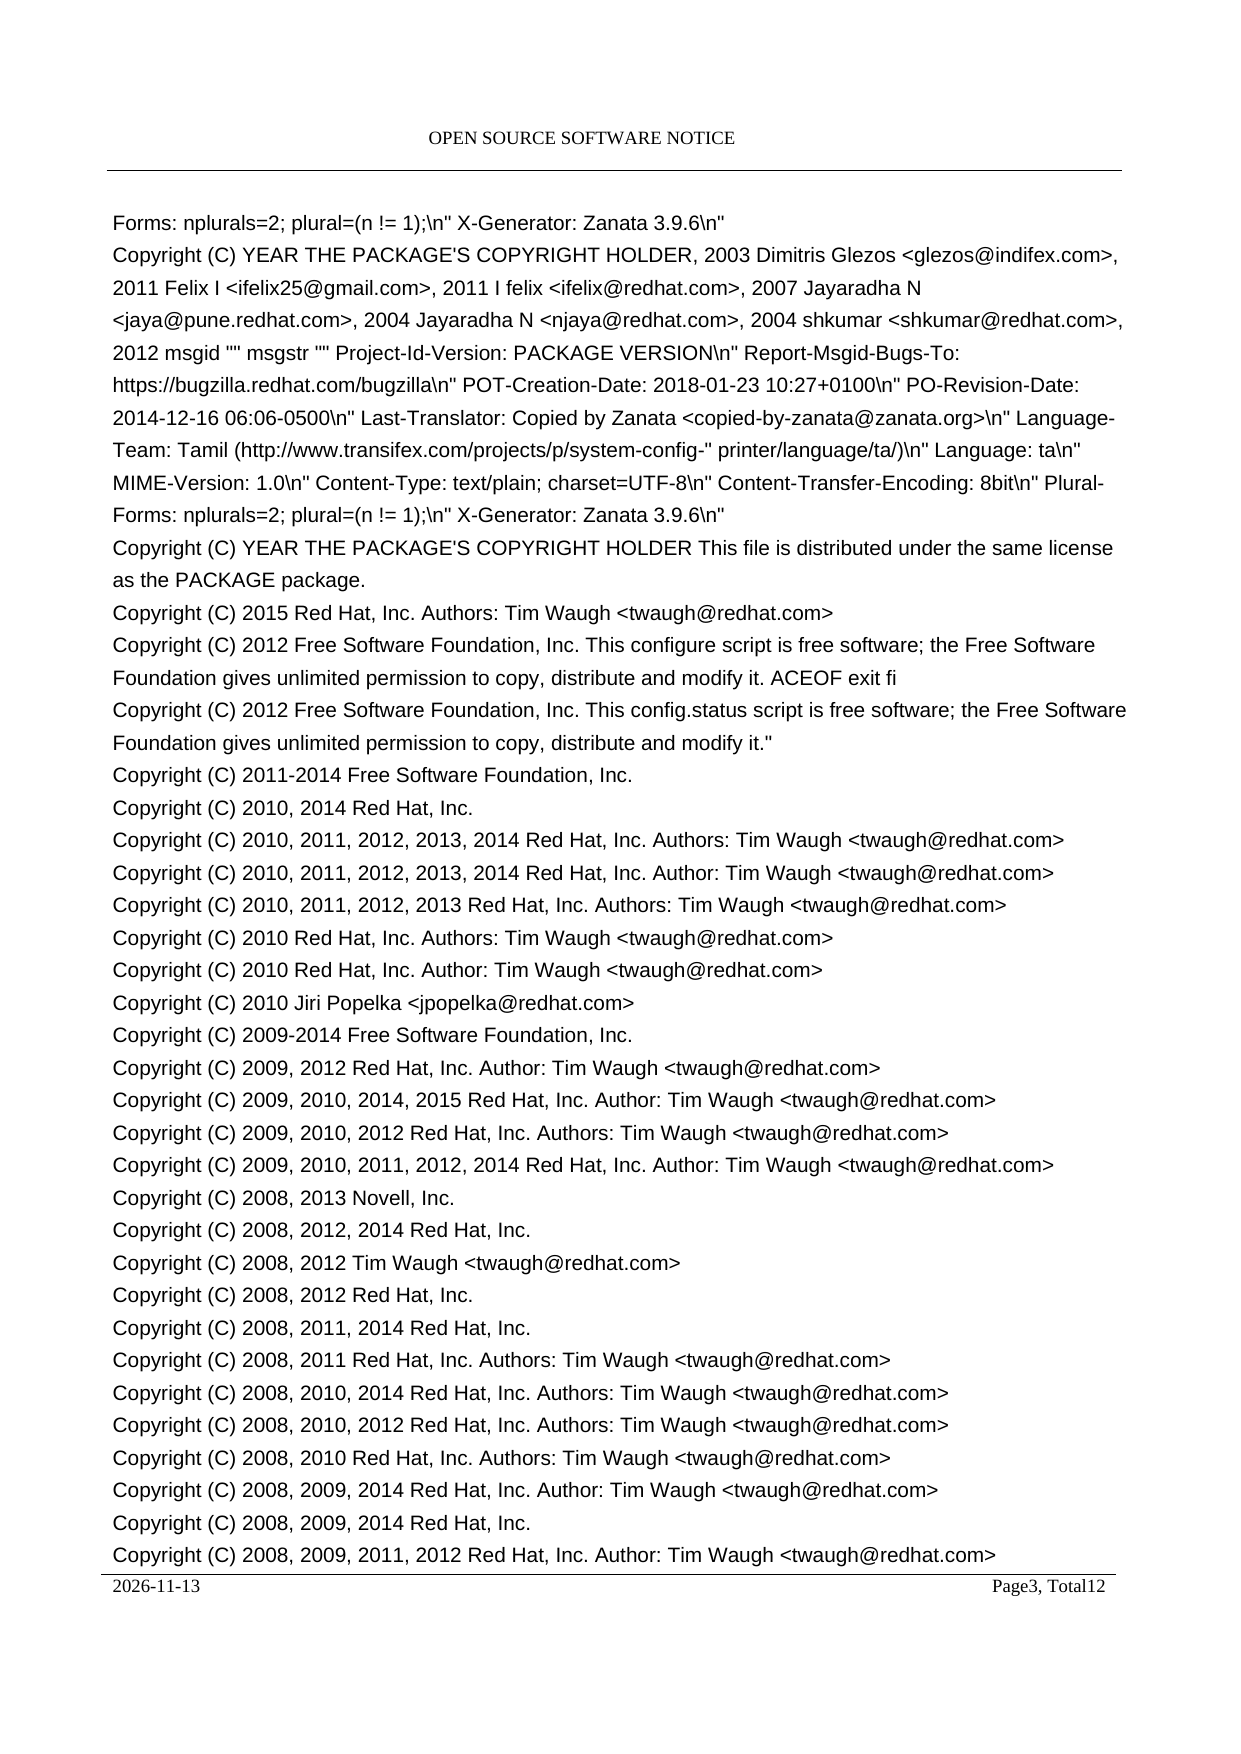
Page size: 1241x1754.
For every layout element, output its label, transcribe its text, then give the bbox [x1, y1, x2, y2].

text Copyright (C) 2008, 2011, 2014 Red Hat, Inc. [112, 1311, 1128, 1344]
text Copyright (C) 2008, 2011 Red Hat, Inc. Authors: Tim Waugh <twaugh@redhat.com> [112, 1344, 1128, 1376]
text Copyright (C) 2010, 2011, 2012, 2013 Red Hat, Inc. Authors: Tim Waugh <twaugh@redhat.com> [112, 889, 1128, 921]
text Copyright (C) 2008, 2012, 2014 Red Hat, Inc. [112, 1214, 1128, 1246]
text Copyright (C) 2009, 2010, 2014, 2015 Red Hat, Inc. Author: Tim Waugh <twaugh@redhat.com> [112, 1084, 1128, 1116]
text Copyright (C) 2008, 2009, 2014 Red Hat, Inc. [112, 1506, 1128, 1539]
text Copyright (C) 2010, 2011, 2012, 2013, 2014 Red Hat, Inc. Authors: Tim Waugh <twaugh@redhat.com> [112, 824, 1128, 856]
text Copyright (C) 2008, 2012 Tim Waugh <twaugh@redhat.com> [112, 1246, 1128, 1279]
text Copyright (C) 2010 Red Hat, Inc. Author: Tim Waugh <twaugh@redhat.com> [112, 954, 1128, 986]
text Copyright (C) 2008, 2013 Novell, Inc. [112, 1181, 1128, 1214]
text Copyright (C) 2010 Jiri Popelka <jpopelka@redhat.com> [112, 986, 1128, 1019]
text Copyright (C) 2008, 2010, 2014 Red Hat, Inc. Authors: Tim Waugh <twaugh@redhat.com> [112, 1376, 1128, 1409]
text Copyright (C) 2008, 2009, 2011, 2012 Red Hat, Inc. Author: Tim Waugh <twaugh@redhat.com> [112, 1539, 1128, 1571]
text Copyright (C) 2008, 2012 Red Hat, Inc. [112, 1279, 1128, 1311]
text Copyright (C) 2012 Free Software Foundation, Inc. This configure script is free software; the Free Software Foundation gives unlimited permission to copy, distribute and modify it. ACEOF exit fi [112, 629, 1128, 694]
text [112, 206, 1128, 239]
text Copyright (C) 2008, 2009, 2014 Red Hat, Inc. Author: Tim Waugh <twaugh@redhat.com> [112, 1474, 1128, 1506]
text Copyright (C) 2009, 2010, 2011, 2012, 2014 Red Hat, Inc. Author: Tim Waugh <twaugh@redhat.com> [112, 1149, 1128, 1181]
text Copyright (C) YEAR THE PACKAGE'S COPYRIGHT HOLDER This file is distributed under the same license as the PACKAGE package. [112, 531, 1128, 596]
text Copyright (C) 2009, 2012 Red Hat, Inc. Author: Tim Waugh <twaugh@redhat.com> [112, 1051, 1128, 1084]
text Copyright (C) YEAR THE PACKAGE'S COPYRIGHT HOLDER, 2003 Dimitris Glezos <glezos@indifex.com>, 2011 Felix I <ifelix25@gmail.com>, 2011 I felix <ifelix@redhat.com>, 2007 Jayaradha N <jaya@pune.redhat.com>, 2004 Jayaradha N <njaya@redhat.com>, 2004 shkumar <shkumar@redhat.com>, 2012 msgid "" msgstr "" Project-Id-Version: PACKAGE VERSION\n" Report-Msgid-Bugs-To: https://bugzilla.redhat.com/bugzilla\n" POT-Creation-Date: 2018-01-23 10:27+0100\n" PO-Revision-Date: 2014-12-16 06:06-0500\n" Last-Translator: Copied by Zanata <copied-by-zanata@zanata.org>\n" Language-Team: Tamil (http://www.transifex.com/projects/p/system-config-" printer/language/ta/)\n" Language: ta\n" MIME-Version: 1.0\n" Content-Type: text/plain; charset=UTF-8\n" Content-Transfer-Encoding: 8bit\n" Plural-Forms: nplurals=2; plural=(n != 1);\n" X-Generator: Zanata 3.9.6\n" [112, 239, 1128, 531]
text Copyright (C) 2010, 2014 Red Hat, Inc. [112, 791, 1128, 824]
text Copyright (C) 2010 Red Hat, Inc. Authors: Tim Waugh <twaugh@redhat.com> [112, 921, 1128, 954]
text Copyright (C) 2012 Free Software Foundation, Inc. This config.status script is free software; the Free Software Foundation gives unlimited permission to copy, distribute and modify it." [112, 694, 1128, 759]
text Copyright (C) 2008, 2010 Red Hat, Inc. Authors: Tim Waugh <twaugh@redhat.com> [112, 1441, 1128, 1474]
text Copyright (C) 2009-2014 Free Software Foundation, Inc. [112, 1019, 1128, 1051]
text Copyright (C) 2010, 2011, 2012, 2013, 2014 Red Hat, Inc. Author: Tim Waugh <twaugh@redhat.com> [112, 856, 1128, 889]
text Copyright (C) 2015 Red Hat, Inc. Authors: Tim Waugh <twaugh@redhat.com> [112, 596, 1128, 629]
text Copyright (C) 2009, 2010, 2012 Red Hat, Inc. Authors: Tim Waugh <twaugh@redhat.com> [112, 1116, 1128, 1149]
text Copyright (C) 2011-2014 Free Software Foundation, Inc. [112, 759, 1128, 791]
text Copyright (C) 2008, 2010, 2012 Red Hat, Inc. Authors: Tim Waugh <twaugh@redhat.com> [112, 1409, 1128, 1441]
